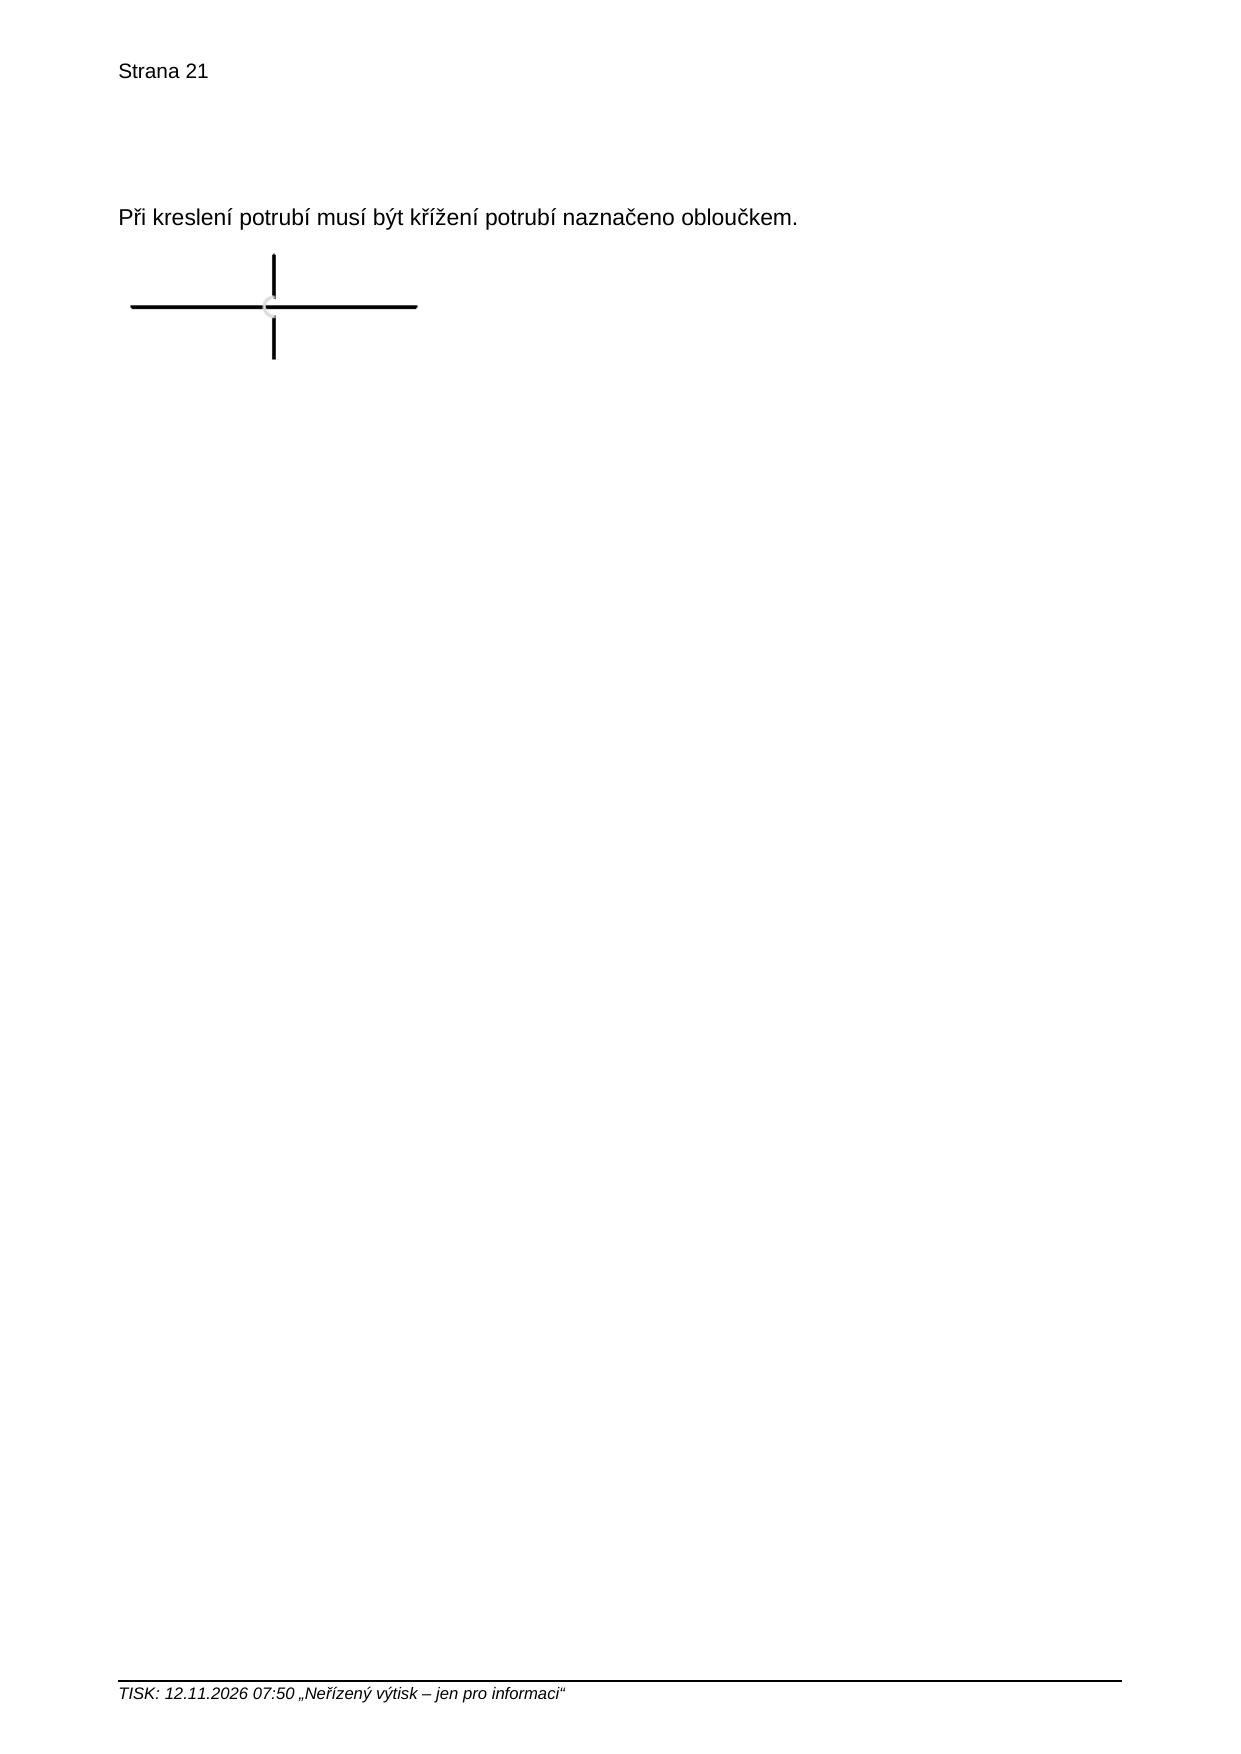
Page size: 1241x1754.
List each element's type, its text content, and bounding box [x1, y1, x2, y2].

text Při kreslení potrubí musí být křížení potrubí naznačeno obloučkem. [118, 204, 1122, 231]
